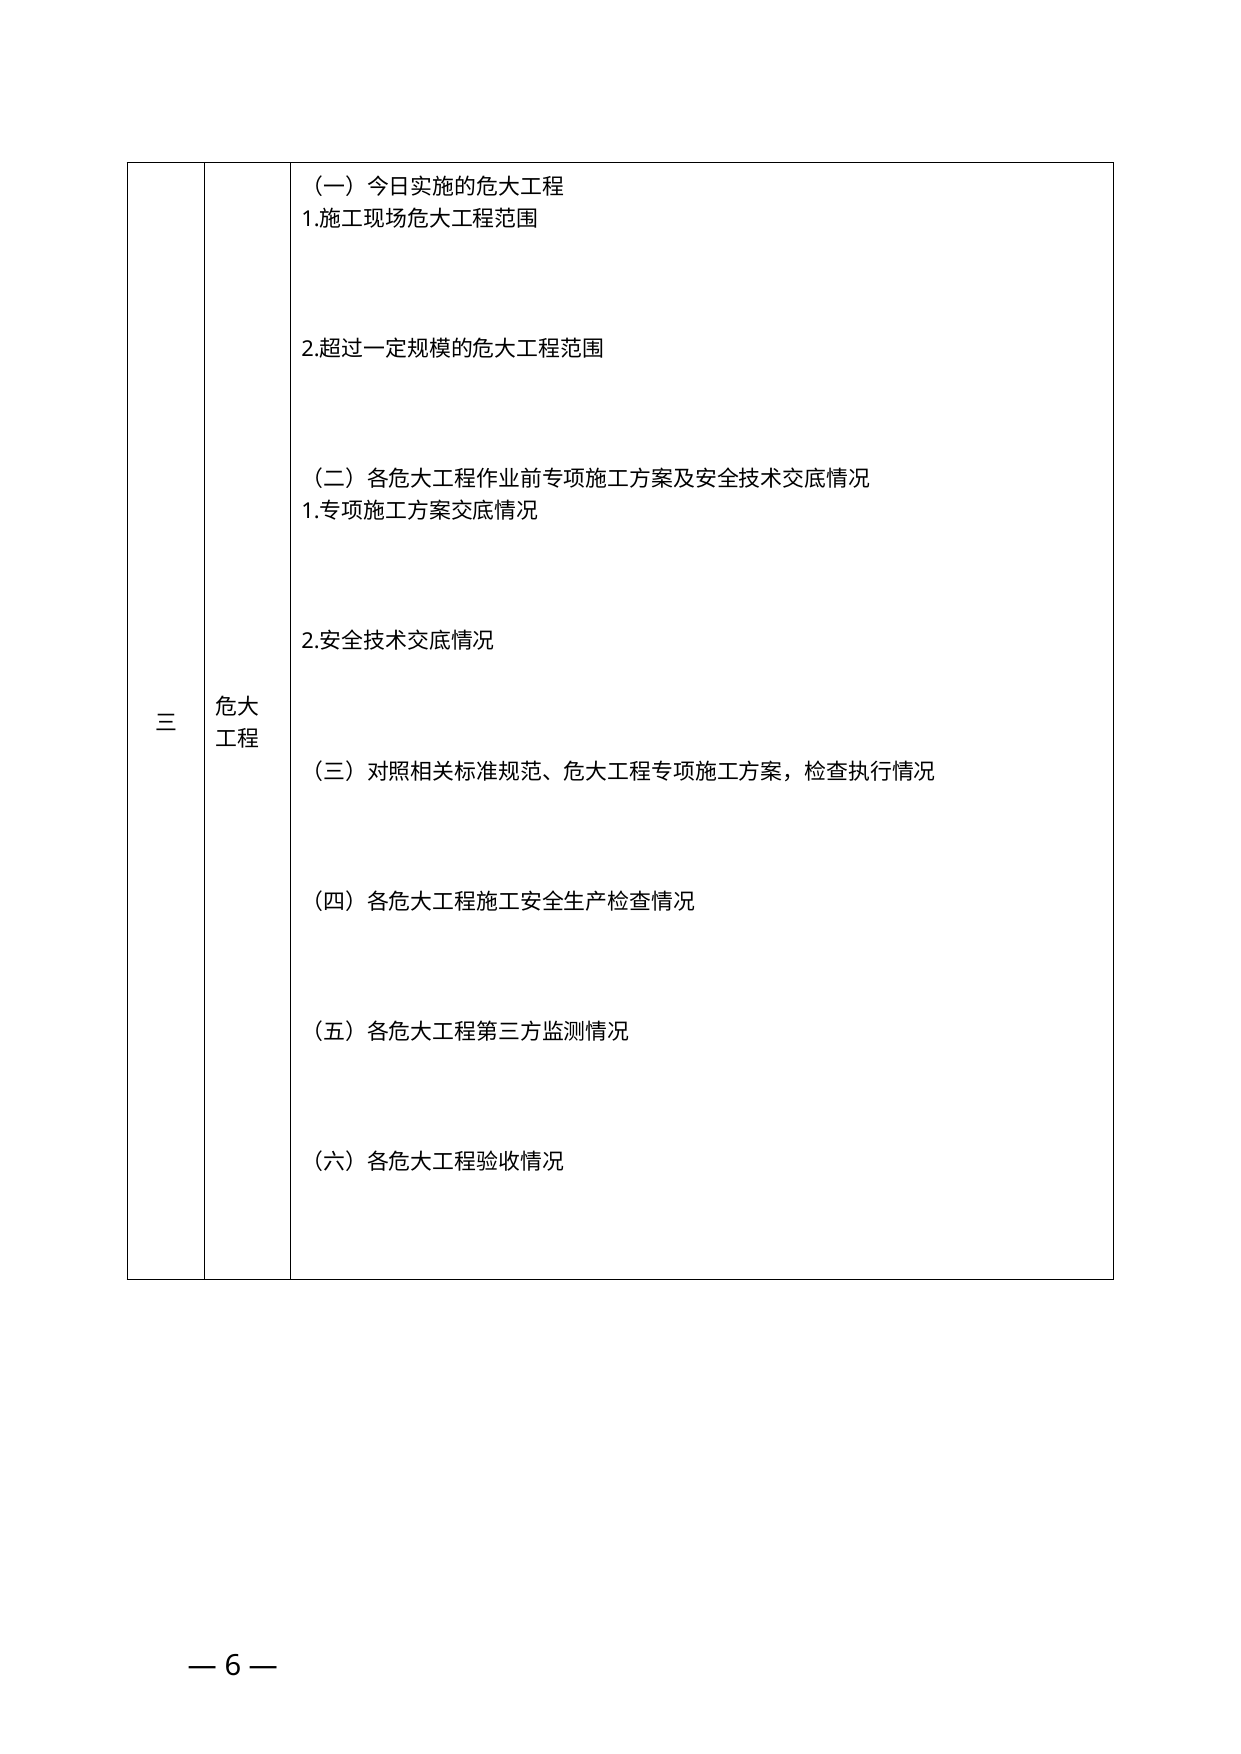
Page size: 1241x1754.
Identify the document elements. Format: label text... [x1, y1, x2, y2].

table_cell 三 [128, 163, 204, 1278]
table_cell 危大工程 [205, 163, 290, 1278]
table_cell （一）今日实施的危大工程 1.施工现场危大工程范围 2.超过一定规模的危大工程范围 （二）各危大工程作业前专项施工方案及安全技术交底情况 1.专项施工方案交底情况 2.安全技术交底情况 （三）对照相关标准规范、危大工程专项施工方案，检查执行情况 （四）各危大工程施工安全生产检查情况 （五）各危大工程第三方监测情况 （六）各危大工程验收情况 [291, 163, 1113, 1278]
